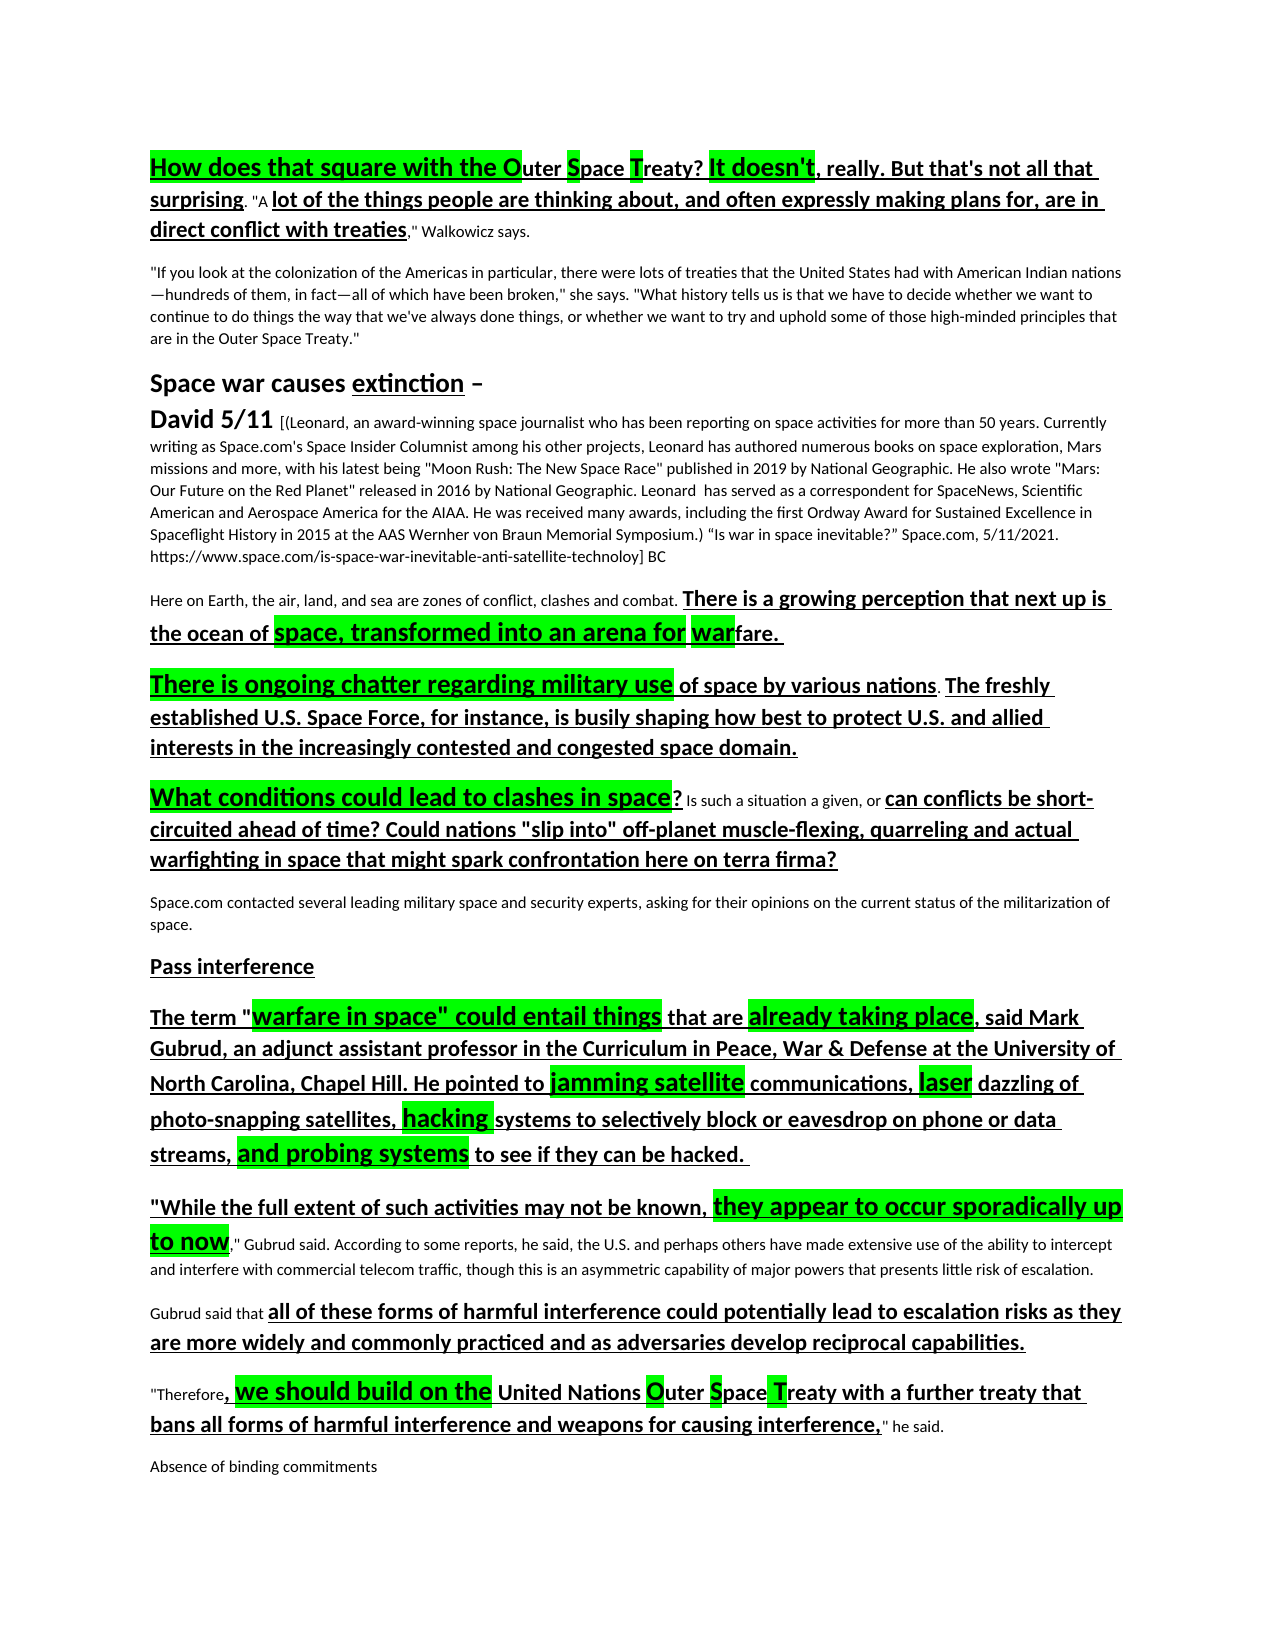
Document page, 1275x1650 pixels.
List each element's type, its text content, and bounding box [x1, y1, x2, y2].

text Here on Earth, the air, land, and sea are zones of conflict, clashes and combat. There is a growing perception that next up is the ocean of space, transformed into an arena for warfare. [150, 584, 1125, 648]
text The term "warfare in space" could entail things that are already taking place, said Mark Gubrud, an adjunct assistant professor in the Curriculum in Peace, War & Defense at the University of North Carolina, Chapel Hill. He pointed to jamming satellite communications, laser dazzling of photo-snapping satellites, hacking systems to selectively block or eavesdrop on phone or data streams, and probing systems to see if they can be hacked. [150, 999, 1125, 1169]
text What conditions could lead to clashes in space? Is such a situation a given, or can conflicts be short-circuited ahead of time? Could nations "slip into" off-planet muscle-flexing, quarreling and actual warfighting in space that might spark confrontation here on terra firma? [150, 780, 1125, 873]
text Gubrud said that all of these forms of harmful interference could potentially lead to escalation risks as they are more widely and commonly practiced and as adversaries develop reciprocal capabilities. [150, 1297, 1125, 1356]
text "While the full extent of such activities may not be known, they appear to occur sporadically up to now," Gubrud said. According to some reports, he said, the U.S. and perhaps others have made extensive use of the ability to intercept and interfere with commercial telecom traffic, though this is an asymmetric capability of major powers that presents little risk of escalation. [150, 1189, 1125, 1279]
text There is ongoing chatter regarding military use of space by various nations. The freshly established U.S. Space Force, for instance, is busily shaping how best to protect U.S. and allied interests in the increasingly contested and congested space domain. [150, 667, 1125, 761]
subtitle Space war causes extinction – [150, 366, 1125, 399]
text Absence of binding commitments [150, 1457, 1125, 1477]
text Space.com contacted several leading military space and security experts, asking for their opinions on the current status of the militarization of space. [150, 892, 1125, 934]
text How does that square with the Outer Space Treaty? It doesn't, really. But that's not all that surprising. "A lot of the things people are thinking about, and often expressly making plans for, are in direct conflict with treaties," Walkowicz says. [150, 150, 1125, 243]
text "If you look at the colonization of the Americas in particular, there were lots of treaties that the United States had with American Indian nations—hundreds of them, in fact—all of which have been broken," she says. "What history tells us is that we have to decide whether we want to continue to do things the way that we've always done things, or whether we want to try and uphold some of those high-minded principles that are in the Outer Space Treaty." [150, 262, 1125, 348]
text "Therefore, we should build on the United Nations Outer Space Treaty with a further treaty that bans all forms of harmful interference and weapons for causing interference," he said. [150, 1374, 1125, 1438]
text Pass interference [150, 952, 1125, 981]
text David 5/11 [(Leonard, an award-winning space journalist who has been reporting on space activities for more than 50 years. Currently writing as Space.com's Space Insider Columnist among his other projects, Leonard has authored numerous books on space exploration, Mars missions and more, with his latest being "Moon Rush: The New Space Race" published in 2019 by National Geographic. He also wrote "Mars: Our Future on the Red Planet" released in 2016 by National Geographic. Leonard has served as a correspondent for SpaceNews, Scientific American and Aerospace America for the AIAA. He was received many awards, including the first Ordway Award for Sustained Excellence in Spaceflight History in 2015 at the AAS Wernher von Braun Memorial Symposium.) “Is war in space inevitable?” Space.com, 5/11/2021. https://www.space.com/is-space-war-inevitable-anti-satellite-technoloy] BC [150, 402, 1125, 566]
